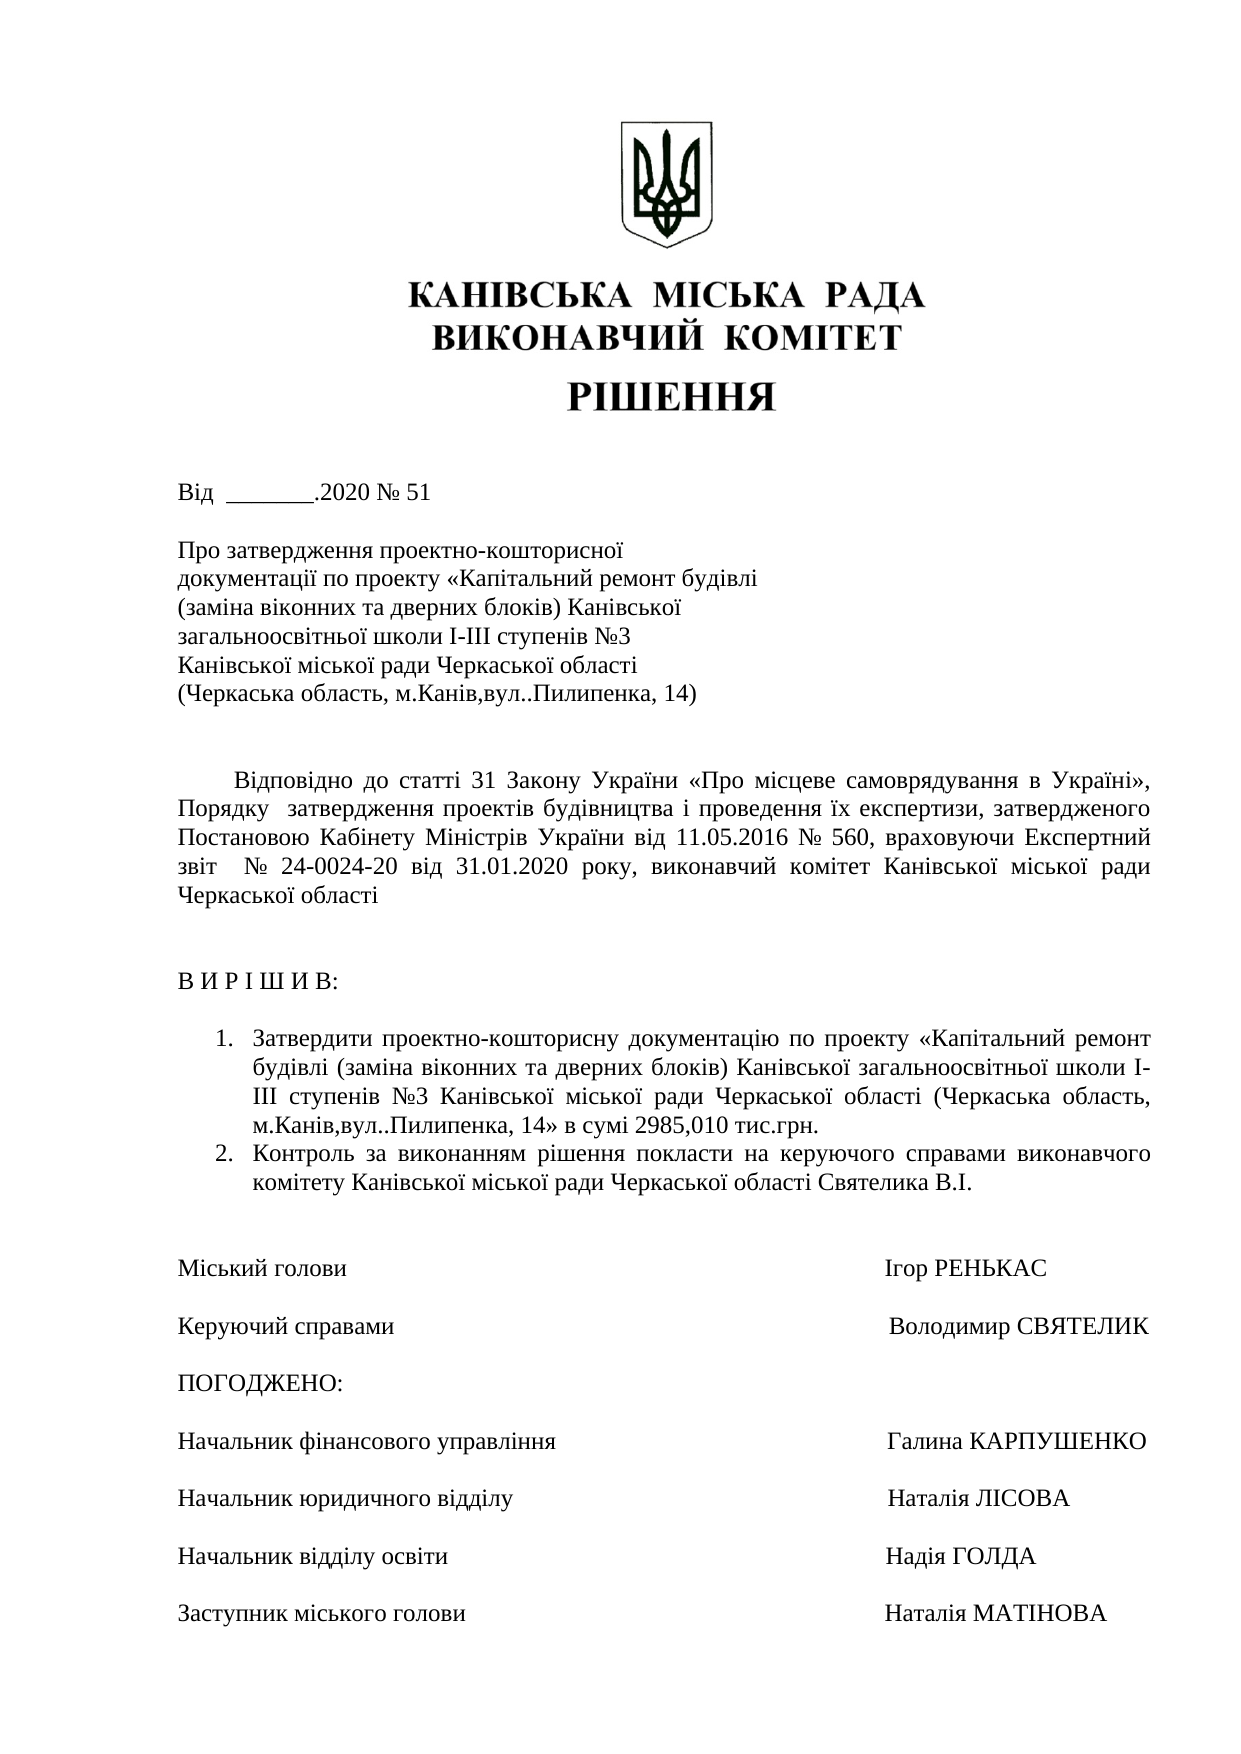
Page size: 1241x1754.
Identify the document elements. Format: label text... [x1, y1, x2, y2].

text загальноосвітньої школи І-ІІІ ступенів №3 [177, 621, 1152, 650]
picture [394, 118, 935, 420]
text Про затвердження проектно-кошторисної [177, 535, 1152, 563]
text Начальник відділу освіти Надія ГОЛДА [177, 1541, 1152, 1570]
text ПОГОДЖЕНО: [177, 1368, 1152, 1397]
text Відповідно до статті 31 Закону України «Про місцеве самоврядування в Україні», Порядку затвердження проектів будівництва і проведення їх експертизи, затвердженого Постановою Кабінету Міністрів України від 11.05.2016 № 560, враховуючи Експертний звіт № 24-0024-20 від 31.01.2020 року, виконавчий комітет Канівської міської ради Черкаської області [177, 765, 1152, 908]
text Начальник фінансового управління Галина КАРПУШЕНКО [177, 1426, 1152, 1455]
text Від _______.2020 № 51 [177, 477, 1152, 506]
text (Черкаська область, м.Канів,вул..Пилипенка, 14) [177, 678, 1152, 707]
text В И Р І Ш И В: [177, 966, 1152, 995]
text Керуючий справами Володимир СВЯТЕЛИК [177, 1311, 1152, 1340]
text Начальник юридичного відділу Наталія ЛІСОВА [177, 1483, 1152, 1512]
list Контроль за виконанням рішення покласти на керуючого справами виконавчого комітету Канівської міської ради Черкаської області Святелика В.І. [215, 1138, 1152, 1196]
text Канівської міської ради Черкаської області [177, 650, 1152, 678]
text Міський голови Ігор РЕНЬКАС [177, 1253, 1152, 1282]
text документації по проекту «Капітальний ремонт будівлі [177, 563, 1152, 592]
text (заміна віконних та дверних блоків) Канівської [177, 592, 1152, 621]
text Заступник міського голови Наталія МАТІНОВА [177, 1598, 1152, 1627]
list Затвердити проектно-кошторисну документацію по проекту «Капітальний ремонт будівлі (заміна віконних та дверних блоків) Канівської загальноосвітньої школи І-ІІІ ступенів №3 Канівської міської ради Черкаської області (Черкаська область, м.Канів,вул..Пилипенка, 14» в сумі 2985,010 тис.грн. [215, 1023, 1152, 1138]
